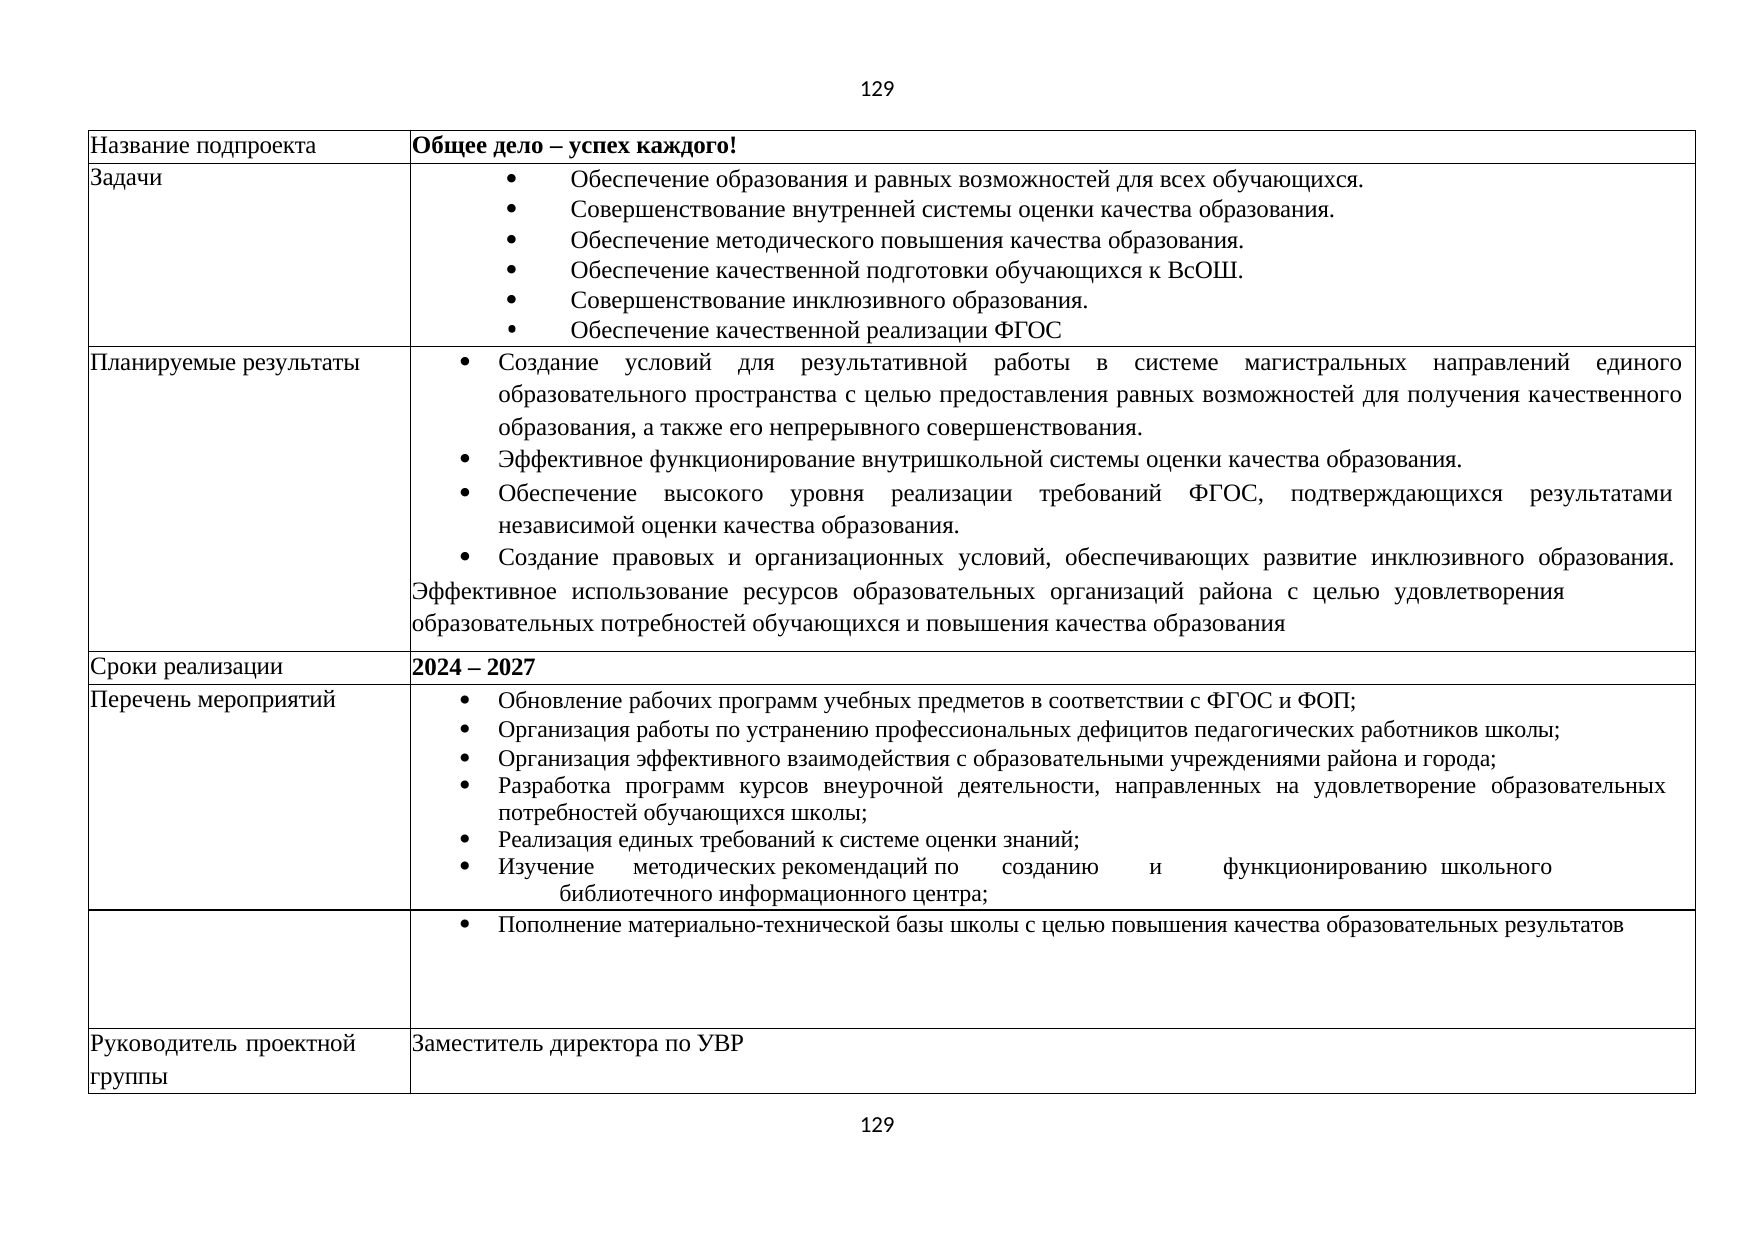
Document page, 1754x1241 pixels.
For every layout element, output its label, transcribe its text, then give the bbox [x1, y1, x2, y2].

table_cell Задачи [89, 164, 410, 346]
table_header Пополнение материально-технической базы школы с целью повышения качества образовательных результатов [411, 911, 1695, 1027]
table_cell Заместитель директора по УВР [411, 1029, 1695, 1093]
table_cell Руководитель проектной группы [89, 1029, 410, 1093]
table_header [89, 911, 410, 1027]
table_cell Обновление рабочих программ учебных предметов в соответствии с ФГОС и ФОП; Организация работы по устранению профессиональных дефицитов педагогических работников школы; Организация эффективного взаимодействия с образовательными учреждениями района и города; Разработка программ курсов внеурочной деятельности, направленных на удовлетворение образовательных потребностей обучающихся школы; Реализация единых требований к системе оценки знаний; Изучение методических рекомендаций по созданию и функционированию школьного библиотечного информационного центра; [411, 685, 1695, 909]
table_cell 2024 – 2027 [411, 652, 1695, 684]
table_cell Название подпроекта [89, 131, 410, 162]
table_cell Создание условий для результативной работы в системе магистральных направлений единого образовательного пространства с целью предоставления равных возможностей для получения качественного образования, а также его непрерывного совершенствования. Эффективное функционирование внутришкольной системы оценки качества образования. Обеспечение высокого уровня реализации требований ФГОС, подтверждающихся результатами независимой оценки качества образования. Создание правовых и организационных условий, обеспечивающих развитие инклюзивного образования. Эффективное использование ресурсов образовательных организаций района с целью удовлетворения образовательных потребностей обучающихся и повышения качества образования [411, 347, 1695, 651]
table_cell Перечень мероприятий [89, 685, 410, 909]
table_cell Сроки реализации [89, 652, 410, 684]
table_cell Общее дело – успех каждого! [411, 131, 1695, 162]
table_cell Планируемые результаты [89, 347, 410, 651]
table_cell Обеспечение образования и равных возможностей для всех обучающихся. Совершенствование внутренней системы оценки качества образования. Обеспечение методического повышения качества образования. Обеспечение качественной подготовки обучающихся к ВсОШ. Совершенствование инклюзивного образования. Обеспечение качественной реализации ФГОС [411, 164, 1695, 346]
